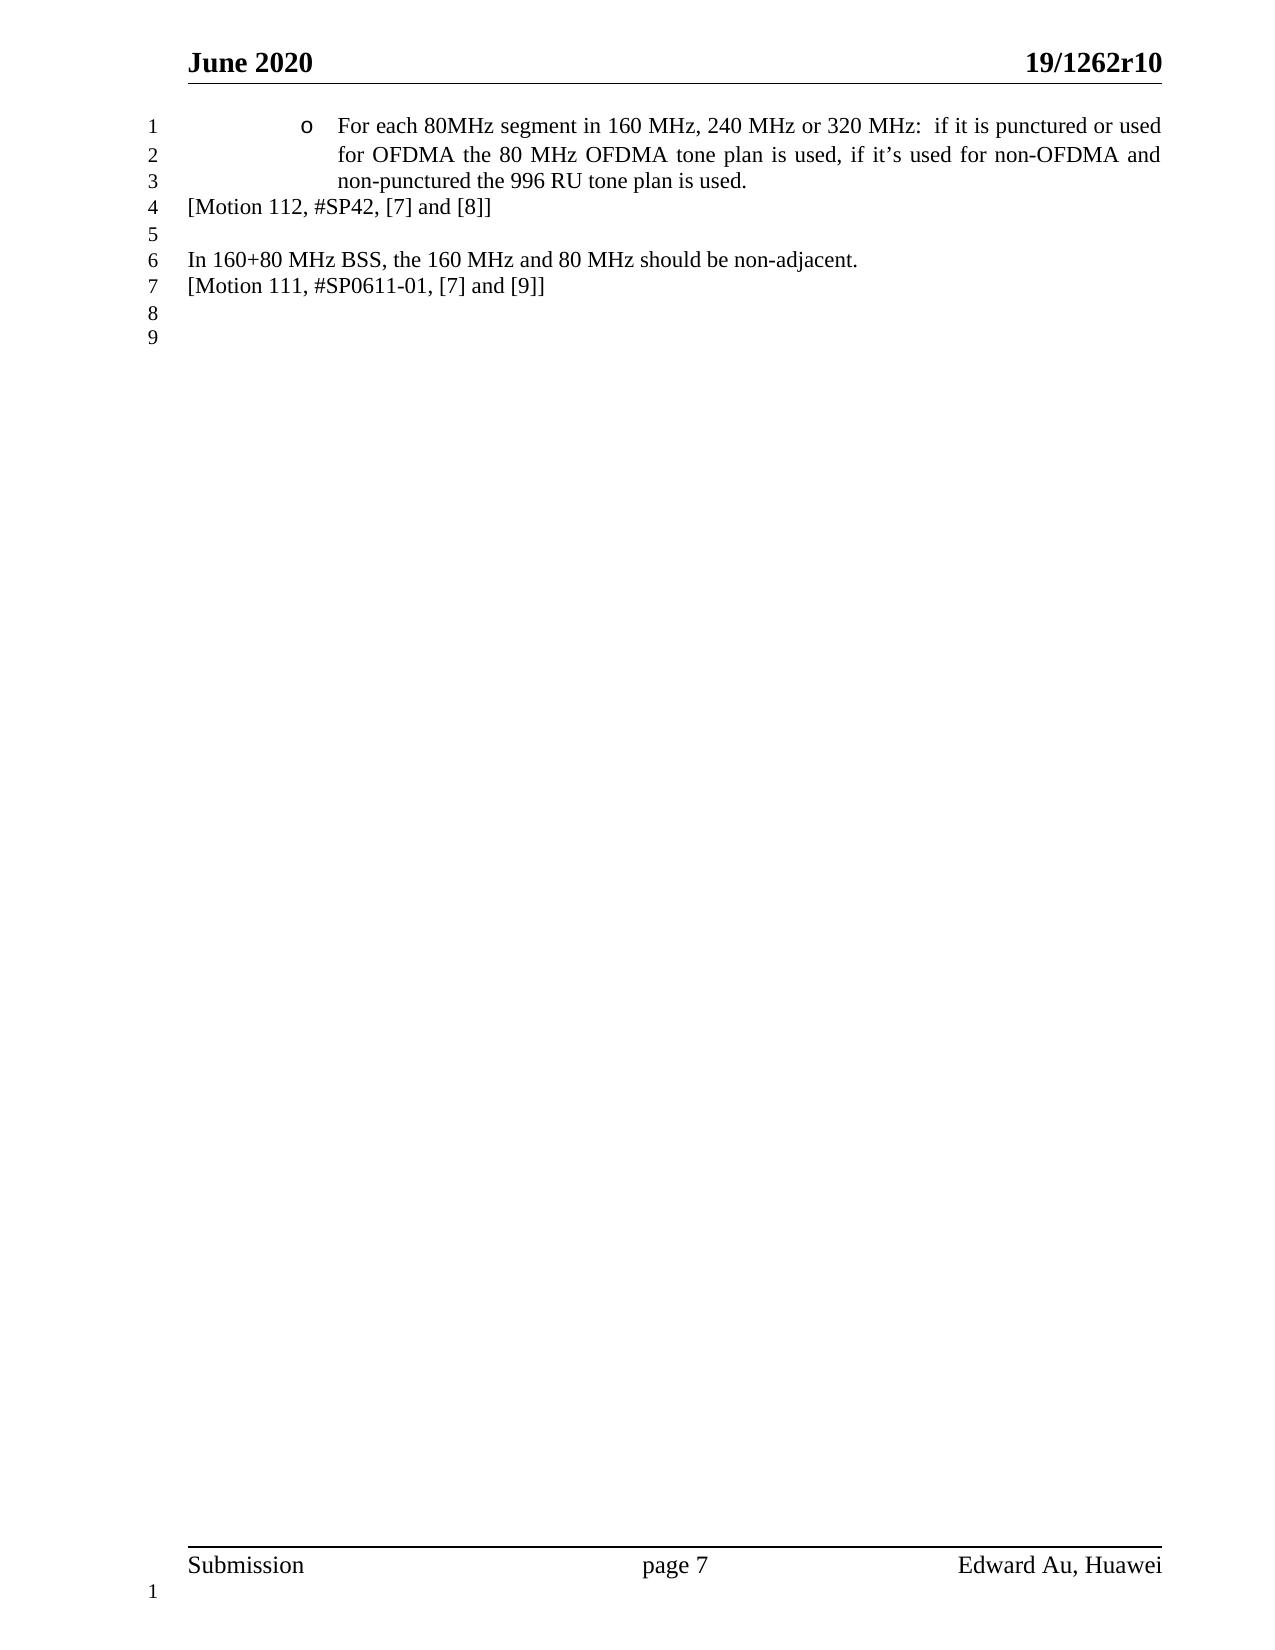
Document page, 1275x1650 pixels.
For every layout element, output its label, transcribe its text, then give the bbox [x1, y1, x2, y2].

text [Motion 112, #SP42, [7] and [8]] [187, 193, 1162, 220]
text In 160+80 MHz BSS, the 160 MHz and 80 MHz should be non-adjacent. [187, 246, 1162, 272]
list For each 80MHz segment in 160 MHz, 240 MHz or 320 MHz: if it is punctured or used for OFDMA the 80 MHz OFDMA tone plan is used, if it’s used for non-OFDMA and non-punctured the 996 RU tone plan is used. [300, 112, 1162, 193]
text [Motion 111, #SP0611-01, [7] and [9]] [187, 272, 1162, 299]
